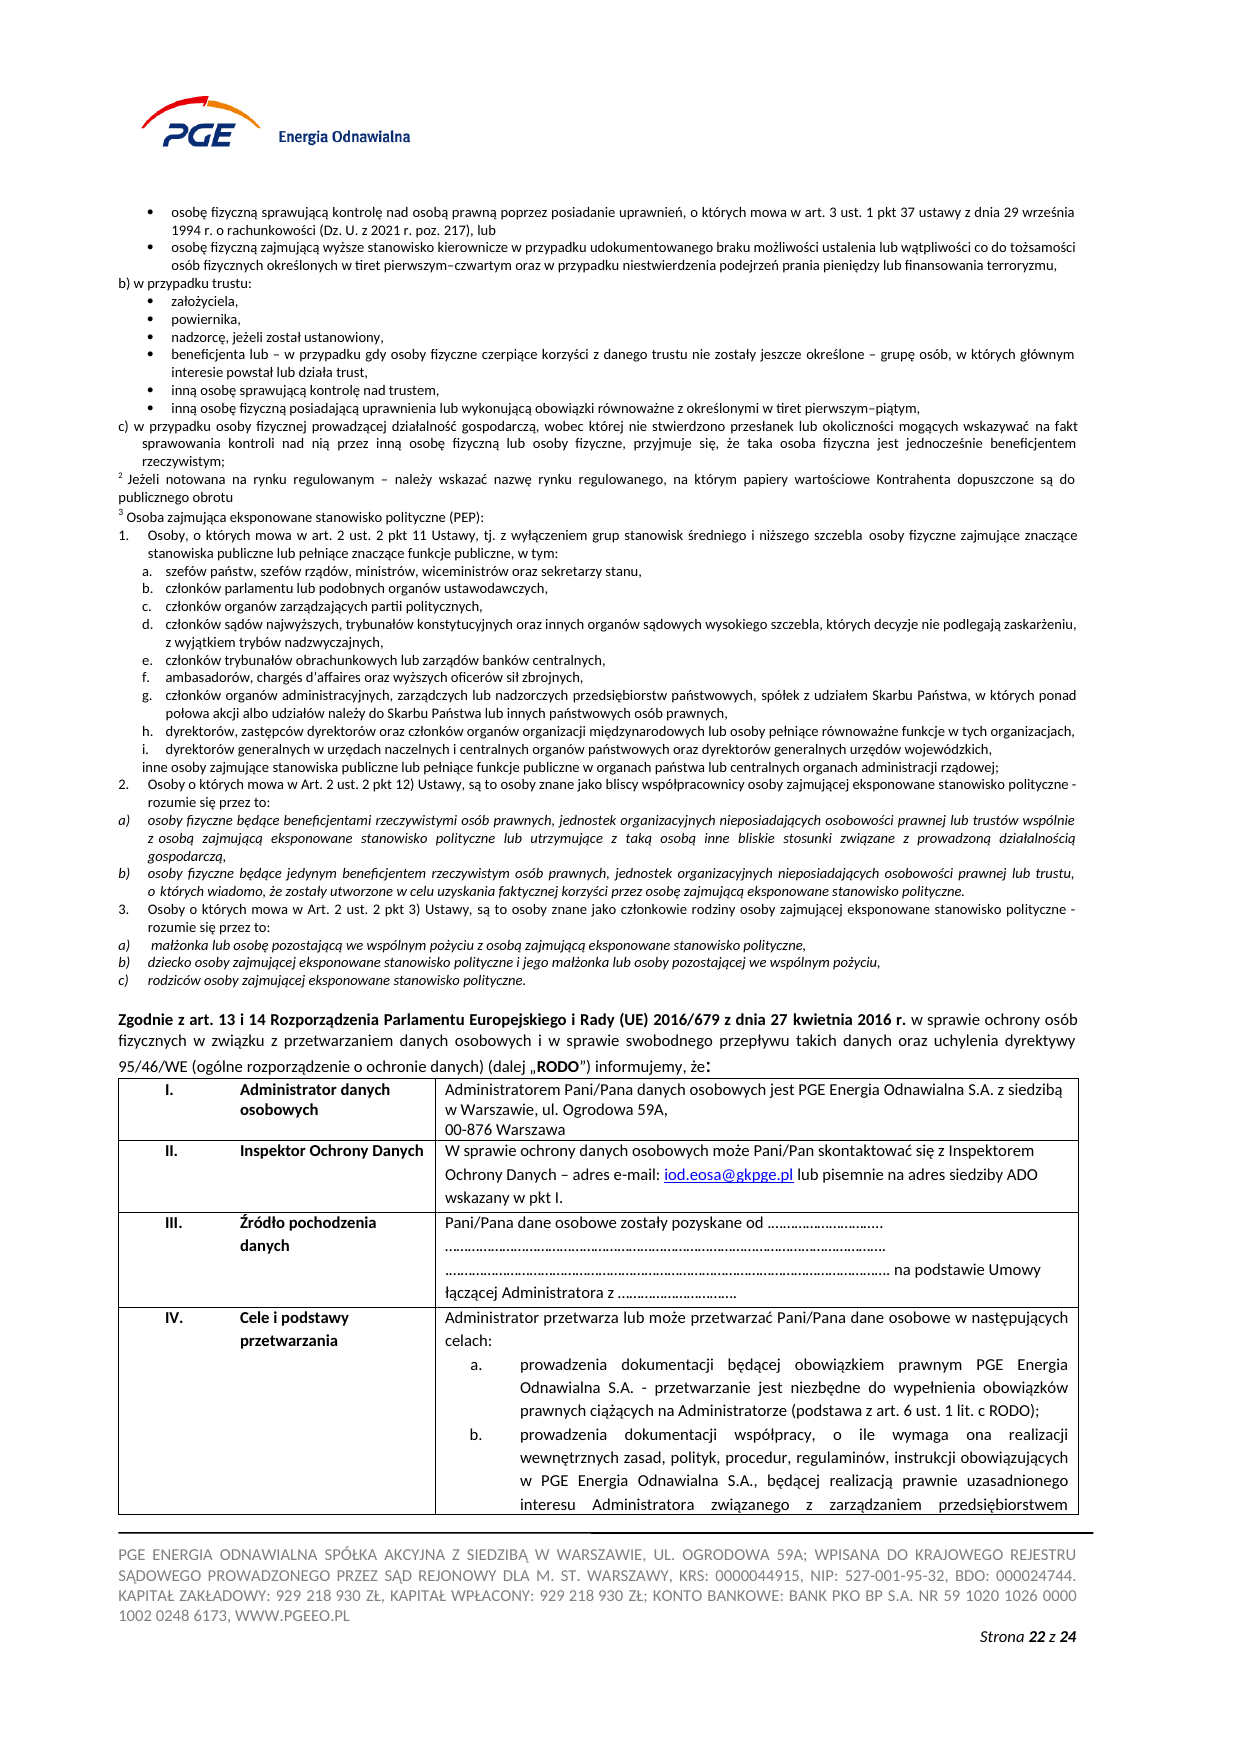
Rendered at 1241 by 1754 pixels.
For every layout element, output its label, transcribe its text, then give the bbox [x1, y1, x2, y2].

list ambasadorów, chargés d’affaires oraz wyższych oficerów sił zbrojnych, [142, 669, 1078, 687]
picture [118, 73, 432, 174]
list beneficjenta lub – w przypadku gdy osoby fizyczne czerpiące korzyści z danego trustu nie zostały jeszcze określone – grupę osób, w których głównym interesie powstał lub działa trust, [148, 346, 1078, 381]
table_header Administrator danych osobowych [119, 1079, 435, 1140]
table_cell W sprawie ochrony danych osobowych może Pani/Pan skontaktować się z Inspektorem Ochrony Danych – adres e-mail: iod.eosa@gkpge.pl lub pisemnie na adres siedziby ADO wskazany w pkt I. [436, 1141, 1078, 1212]
list szefów państw, szefów rządów, ministrów, wiceministrów oraz sekretarzy stanu, [142, 562, 1078, 580]
list dyrektorów generalnych w urzędach naczelnych i centralnych organów państwowych oraz dyrektorów generalnych urzędów wojewódzkich, [142, 740, 1078, 758]
list osobę fizyczną zajmującą wyższe stanowisko kierownicze w przypadku udokumentowanego braku możliwości ustalenia lub wątpliwości co do tożsamości osób fizycznych określonych w tiret pierwszym–czwartym oraz w przypadku niestwierdzenia podejrzeń prania pieniędzy lub finansowania terroryzmu, [148, 239, 1078, 274]
list dyrektorów, zastępców dyrektorów oraz członków organów organizacji międzynarodowych lub osoby pełniące równoważne funkcje w tych organizacjach, [142, 722, 1078, 740]
list 2 Jeżeli notowana na rynku regulowanym – należy wskazać nazwę rynku regulowanego, na którym papiery wartościowe Kontrahenta dopuszczone są do publicznego obrotu [118, 470, 1078, 506]
text Zgodnie z art. 13 i 14 Rozporządzenia Parlamentu Europejskiego i Rady (UE) 2016/679 z dnia 27 kwietnia 2016 r. w sprawie ochrony osób fizycznych w związku z przetwarzaniem danych osobowych i w sprawie swobodnego przepływu takich danych oraz uchylenia dyrektywy 95/46/WE (ogólne rozporządzenie o ochronie danych) (dalej „RODO”) informujemy, że: [118, 1010, 1078, 1078]
list inną osobę fizyczną posiadającą uprawnienia lub wykonującą obowiązki równoważne z określonymi w tiret pierwszym–piątym, [148, 399, 1078, 417]
table_cell Źródło pochodzenia danych [119, 1213, 435, 1306]
list osobę fizyczną sprawującą kontrolę nad osobą prawną poprzez posiadanie uprawnień, o których mowa w art. 3 ust. 1 pkt 37 ustawy z dnia 29 września 1994 r. o rachunkowości (Dz. U. z 2021 r. poz. 217), lub [148, 203, 1078, 239]
list nadzorcę, jeżeli został ustanowiony, [148, 328, 1078, 346]
table_cell Pani/Pana dane osobowe zostały pozyskane od .……………………….. ……………………………………………………………………………………………………. .……………………………………………………………………………………………………. na podstawie Umowy łączącej Administratora z …………………………. [436, 1213, 1078, 1306]
table_cell Cele i podstawy przetwarzania [119, 1308, 435, 1514]
list inne osoby zajmujące stanowiska publiczne lub pełniące funkcje publiczne w organach państwa lub centralnych organach administracji rządowej; [142, 758, 1078, 776]
list członków parlamentu lub podobnych organów ustawodawczych, [142, 580, 1078, 597]
list c) w przypadku osoby fizycznej prowadzącej działalność gospodarczą, wobec której nie stwierdzono przesłanek lub okoliczności mogących wskazywać na fakt sprawowania kontroli nad nią przez inną osobę fizyczną lub osoby fizyczne, przyjmuje się, że taka osoba fizyczna jest jednocześnie beneficjentem rzeczywistym; [118, 417, 1078, 470]
table_cell Inspektor Ochrony Danych [119, 1141, 435, 1212]
list Osoby, o których mowa w art. 2 ust. 2 pkt 11 Ustawy, tj. z wyłączeniem grup stanowisk średniego i niższego szczebla osoby fizyczne zajmujące znaczące stanowiska publiczne lub pełniące znaczące funkcje publiczne, w tym: [118, 526, 1078, 562]
list Osoby o których mowa w Art. 2 ust. 2 pkt 3) Ustawy, są to osoby znane jako członkowie rodziny osoby zajmującej eksponowane stanowisko polityczne - rozumie się przez to: [118, 900, 1078, 936]
list członków organów administracyjnych, zarządczych lub nadzorczych przedsiębiorstw państwowych, spółek z udziałem Skarbu Państwa, w których ponad połowa akcji albo udziałów należy do Skarbu Państwa lub innych państwowych osób prawnych, [142, 687, 1078, 722]
list inną osobę sprawującą kontrolę nad trustem, [148, 381, 1078, 399]
table_header Administratorem Pani/Pana danych osobowych jest PGE Energia Odnawialna S.A. z siedzibą w Warszawie, ul. Ogrodowa 59A, 00-876 Warszawa [436, 1079, 1078, 1140]
text a) osoby fizyczne będące beneficjentami rzeczywistymi osób prawnych, jednostek organizacyjnych nieposiadających osobowości prawnej lub trustów wspólnie z osobą zajmującą eksponowane stanowisko polityczne lub utrzymujące z taką osobą inne bliskie stosunki związane z prowadzoną działalnością gospodarczą, [118, 811, 1078, 865]
text 3 Osoba zajmująca eksponowane stanowisko polityczne (PEP): [118, 506, 1078, 526]
text a) małżonka lub osobę pozostającą we wspólnym pożyciu z osobą zajmującą eksponowane stanowisko polityczne, [118, 936, 1078, 954]
list Osoby o których mowa w Art. 2 ust. 2 pkt 12) Ustawy, są to osoby znane jako bliscy współpracownicy osoby zajmującej eksponowane stanowisko polityczne - rozumie się przez to: [118, 776, 1078, 811]
text b) osoby fizyczne będące jedynym beneficjentem rzeczywistym osób prawnych, jednostek organizacyjnych nieposiadających osobowości prawnej lub trustu, o których wiadomo, że zostały utworzone w celu uzyskania faktycznej korzyści przez osobę zajmującą eksponowane stanowisko polityczne. [118, 865, 1078, 900]
list założyciela, [148, 292, 1078, 310]
list b) w przypadku trustu: [118, 274, 1078, 292]
list członków organów zarządzających partii politycznych, [142, 597, 1078, 615]
list powiernika, [148, 310, 1078, 328]
list członków sądów najwyższych, trybunałów konstytucyjnych oraz innych organów sądowych wysokiego szczebla, których decyzje nie podlegają zaskarżeniu, z wyjątkiem trybów nadzwyczajnych, [142, 615, 1078, 651]
text c) rodziców osoby zajmującej eksponowane stanowisko polityczne. [118, 972, 1078, 989]
list członków trybunałów obrachunkowych lub zarządów banków centralnych, [142, 651, 1078, 669]
text b) dziecko osoby zajmującej eksponowane stanowisko polityczne i jego małżonka lub osoby pozostającej we wspólnym pożyciu, [118, 954, 1078, 972]
